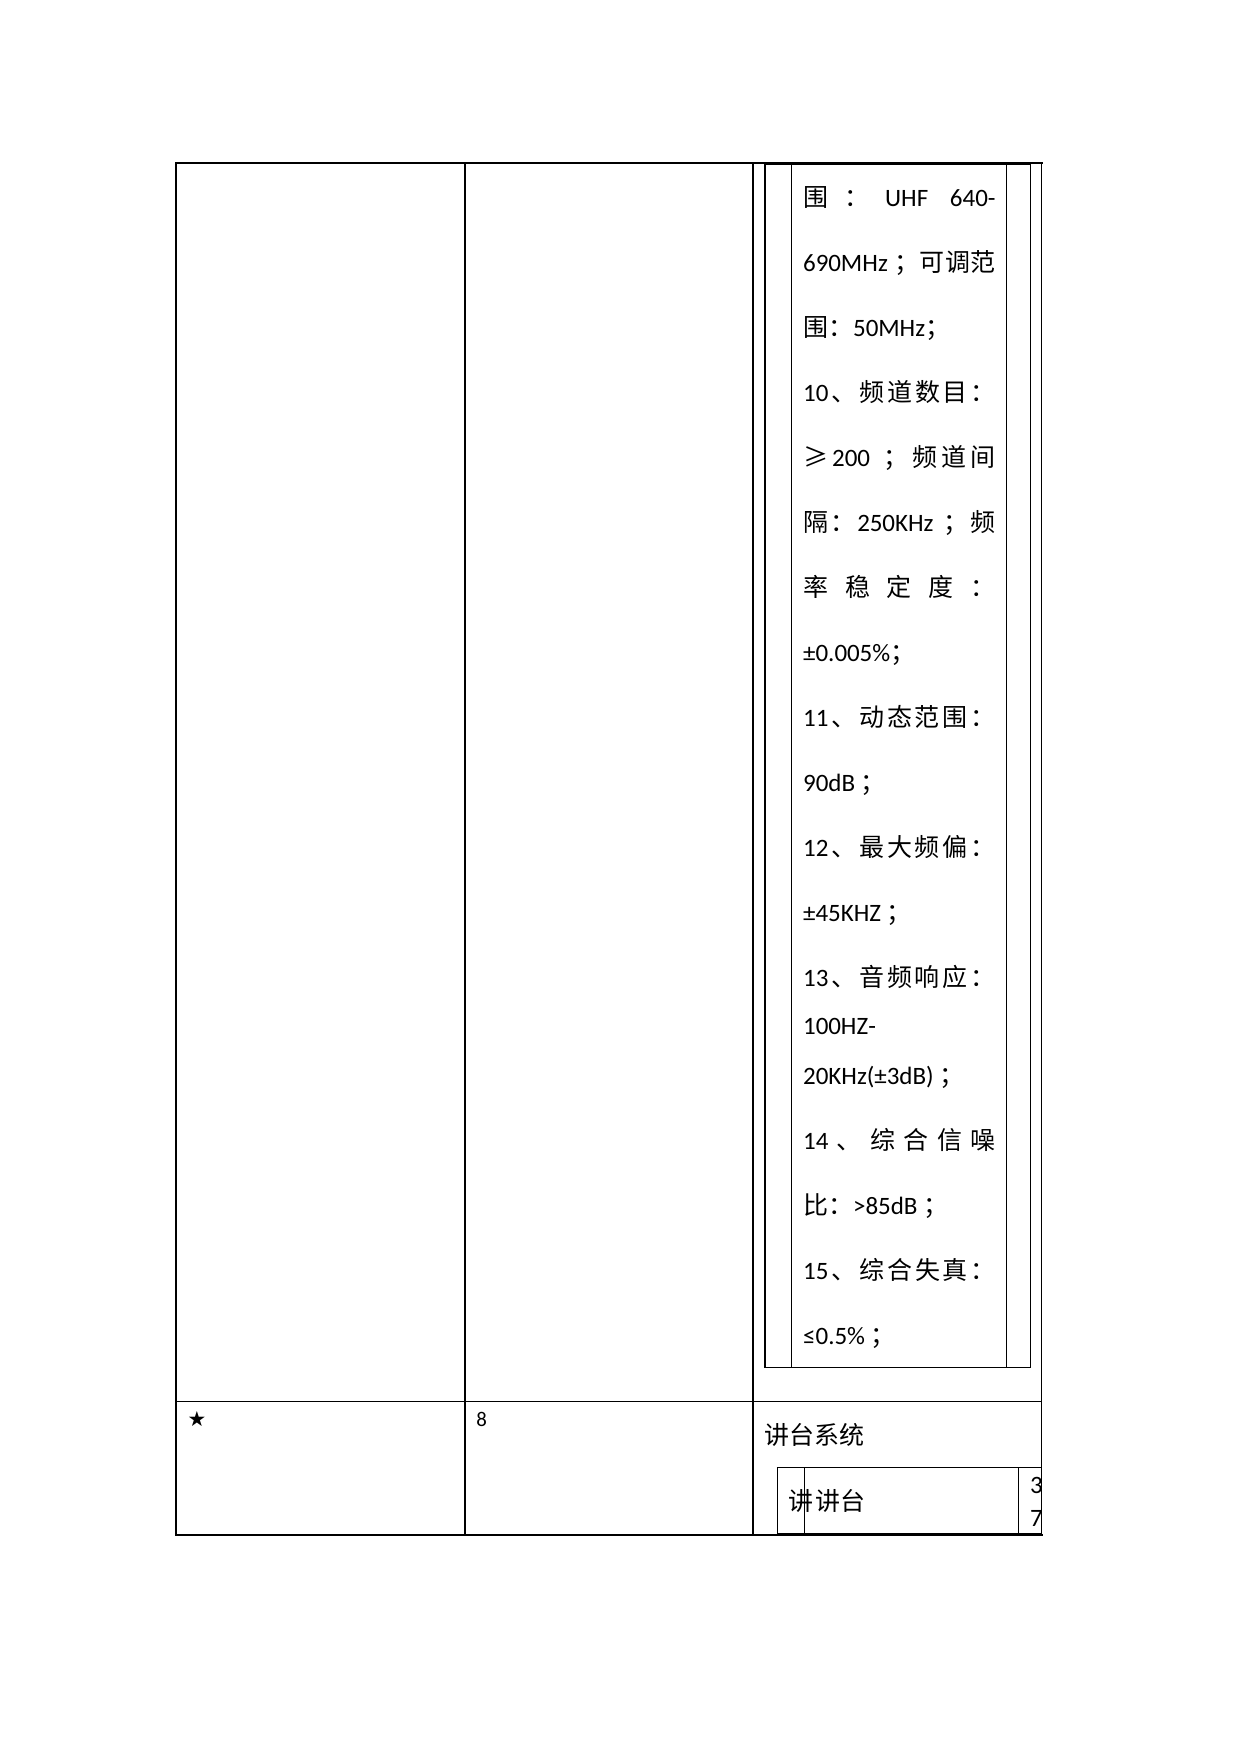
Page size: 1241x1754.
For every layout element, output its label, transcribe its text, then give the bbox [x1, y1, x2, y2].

table_cell 讲台系统 [754, 1402, 1041, 1534]
table_cell ★ [177, 164, 464, 1401]
table_cell [754, 164, 1041, 1401]
table_cell 7 [466, 164, 752, 1401]
table_cell ★ [177, 1402, 464, 1534]
table_cell 8 [466, 1402, 752, 1534]
